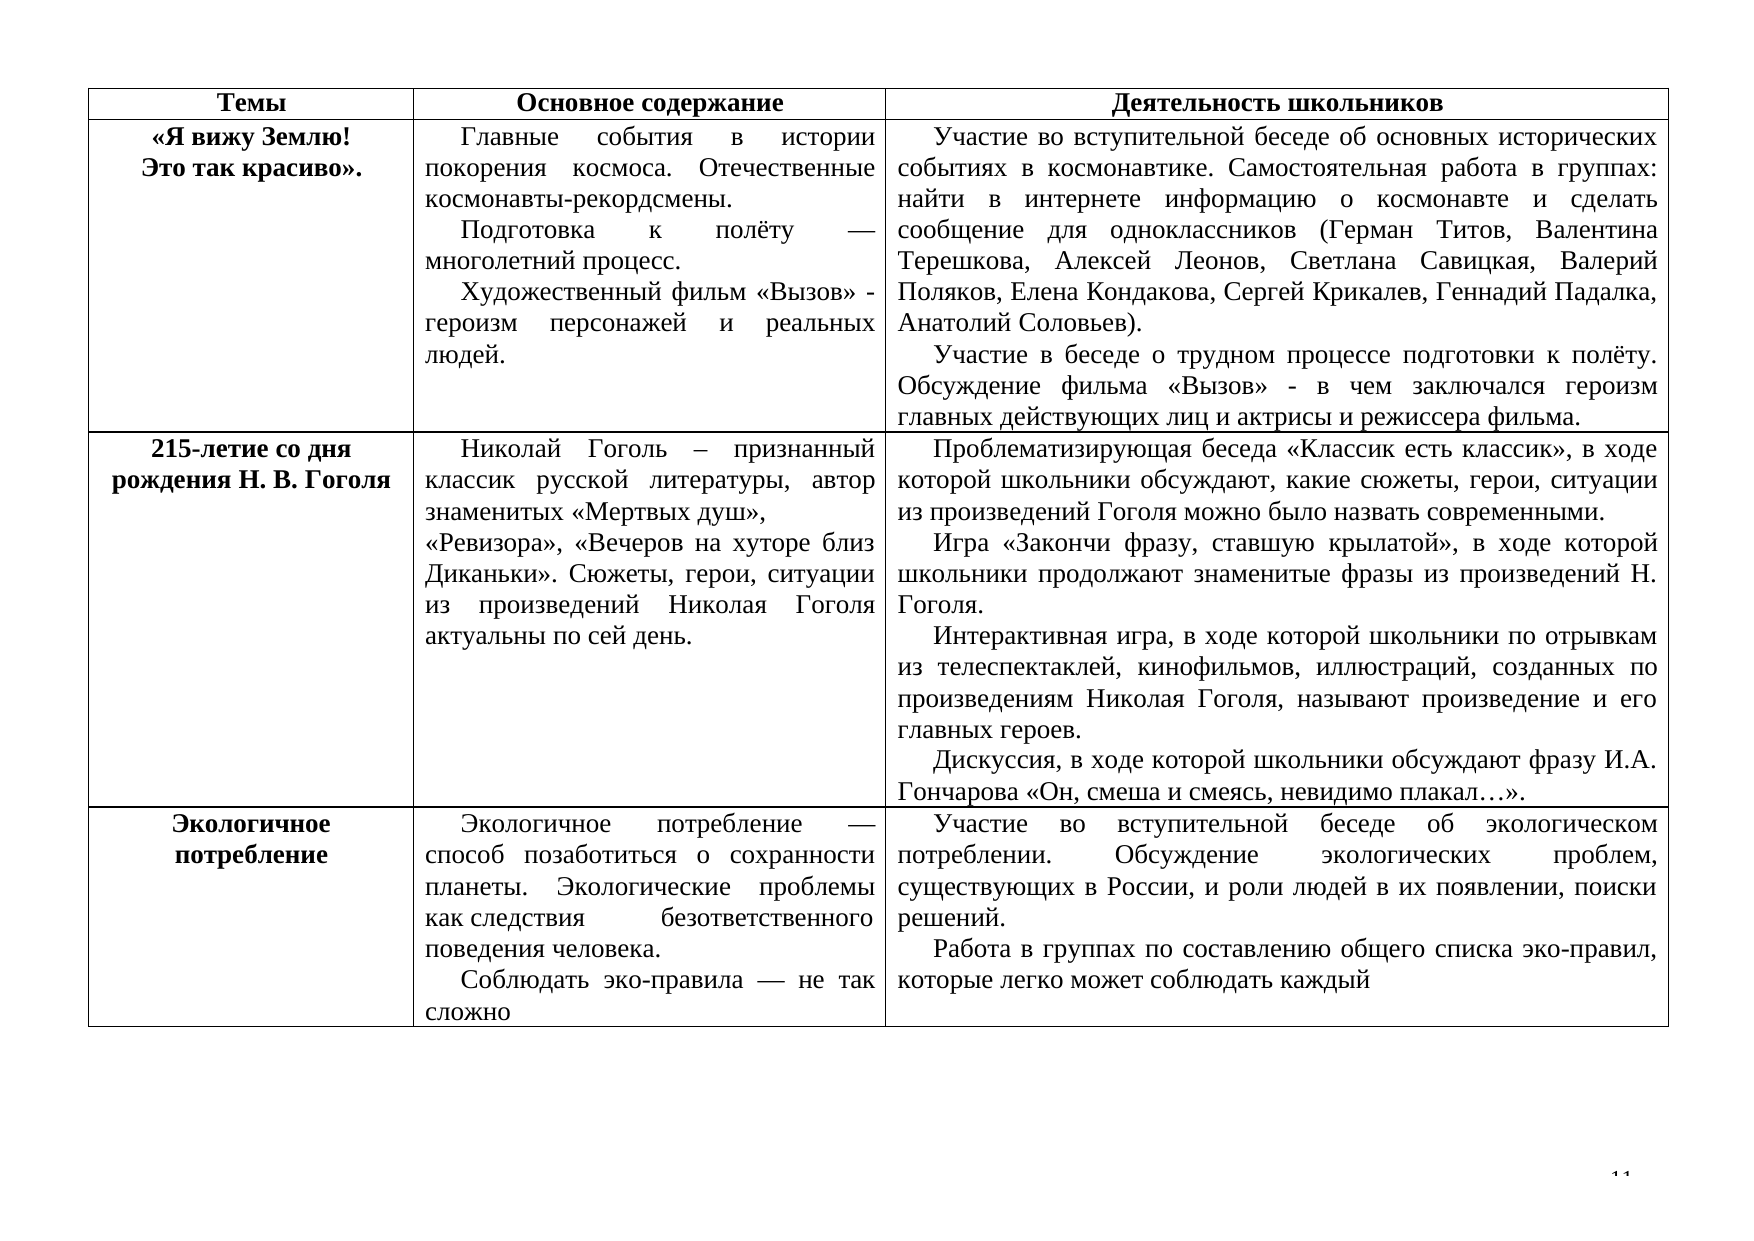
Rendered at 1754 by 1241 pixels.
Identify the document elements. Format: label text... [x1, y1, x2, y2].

table_cell «Я вижу Землю! Это так красиво». [89, 120, 413, 431]
table_cell Проблематизирующая беседа «Классик есть классик», в ходе которой школьники обсуждают, какие сюжеты, герои, ситуации из произведений Гоголя можно было назвать современными. Игра «Закончи фразу, ставшую крылатой», в ходе которой школьники продолжают знаменитые фразы из произведений Н. Гоголя. Интерактивная игра, в ходе которой школьники по отрывкам из телеспектаклей, кинофильмов, иллюстраций, созданных по произведениям Николая Гоголя, называют произведение и его главных героев. Дискуссия, в ходе которой школьники обсуждают фразу И.А. Гончарова «Он, смеша и смеясь, невидимо плакал…». [886, 433, 1668, 806]
table_cell Экологичное потребление [89, 808, 413, 1026]
table_cell Главные события в истории покорения космоса. Отечественные космонавты-рекордсмены. Подготовка к полёту — многолетний процесс. Художественный фильм «Вызов» - героизм персонажей и реальных людей. [414, 120, 885, 431]
table_cell Николай Гоголь – признанный классик русской литературы, автор знаменитых «Мертвых душ», «Ревизора», «Вечеров на хуторе близ Диканьки». Сюжеты, герои, ситуации из произведений Николая Гоголя актуальны по сей день. [414, 433, 885, 806]
table_header Темы [89, 89, 413, 119]
table_cell 215-летие со дня рождения Н. В. Гоголя [89, 433, 413, 806]
table_header Основное содержание [414, 89, 885, 119]
table_header Деятельность школьников [886, 89, 1668, 119]
table_cell Экологичное потребление — способ позаботиться о сохранности планеты. Экологические проблемы как следствия безответственного поведения человека. Соблюдать эко-правила — не так сложно [414, 808, 885, 1026]
table_cell Участие во вступительной беседе об основных исторических событиях в космонавтике. Самостоятельная работа в группах: найти в интернете информацию о космонавте и сделать сообщение для одноклассников (Герман Титов, Валентина Терешкова, Алексей Леонов, Светлана Савицкая, Валерий Поляков, Елена Кондакова, Сергей Крикалев, Геннадий Падалка, Анатолий Соловьев). Участие в беседе о трудном процессе подготовки к полёту. Обсуждение фильма «Вызов» - в чем заключался героизм главных действующих лиц и актрисы и режиссера фильма. [886, 120, 1668, 431]
table_cell Участие во вступительной беседе об экологическом потреблении. Обсуждение экологических проблем, существующих в России, и роли людей в их появлении, поиски решений. Работа в группах по составлению общего списка эко-правил, которые легко может соблюдать каждый [886, 808, 1668, 1026]
